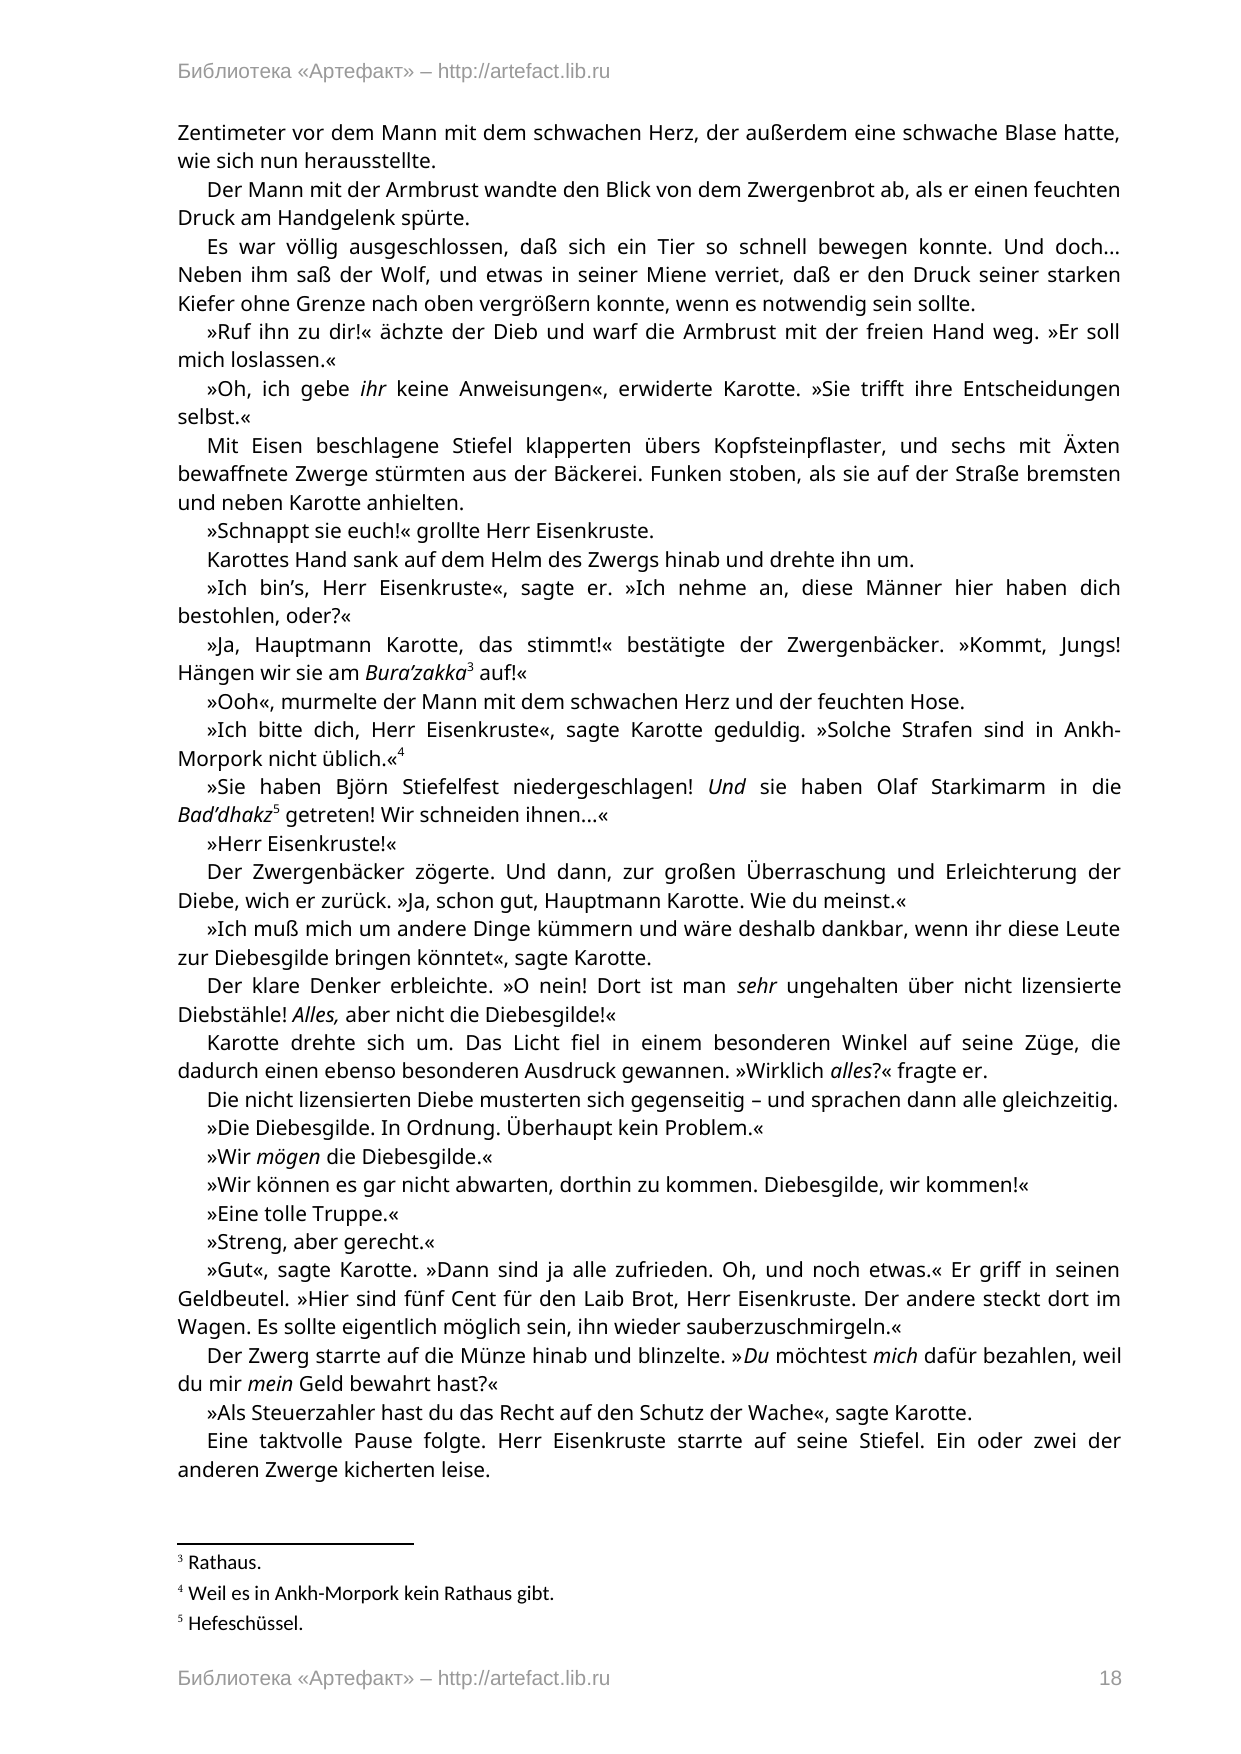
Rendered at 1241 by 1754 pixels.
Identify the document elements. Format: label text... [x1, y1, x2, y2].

text »Ich bin’s, Herr Eisenkruste«, sagte er. »Ich nehme an, diese Männer hier haben dich bestohlen, oder?« [177, 573, 1122, 630]
text »Sie haben Björn Stiefelfest niedergeschlagen! Und sie haben Olaf Starkimarm in die Bad’dhakz getreten! Wir schneiden ihnen...« [177, 772, 1122, 829]
text »Als Steuerzahler hast du das Recht auf den Schutz der Wache«, sagte Karotte. [177, 1398, 1122, 1426]
text »Schnappt sie euch!« grollte Herr Eisenkruste. [177, 516, 1122, 545]
text Mit Eisen beschlagene Stiefel klapperten übers Kopfsteinpflaster, und sechs mit Äxten bewaffnete Zwerge stürmten aus der Bäckerei. Funken stoben, als sie auf der Straße bremsten und neben Karotte anhielten. [177, 431, 1122, 516]
text »Ich bitte dich, Herr Eisenkruste«, sagte Karotte geduldig. »Solche Strafen sind in Ankh-Morpork nicht üblich.« [177, 715, 1122, 772]
text »Ooh«, murmelte der Mann mit dem schwachen Herz und der feuchten Hose. [177, 687, 1122, 715]
text Der klare Denker erbleichte. »O nein! Dort ist man sehr ungehalten über nicht lizensierte Diebstähle! Alles, aber nicht die Diebesgilde!« [177, 971, 1122, 1028]
text »Eine tolle Truppe.« [177, 1199, 1122, 1227]
text »Oh, ich gebe ihr keine Anweisungen«, erwiderte Karotte. »Sie trifft ihre Entscheidungen selbst.« [177, 374, 1122, 431]
text »Ich muß mich um andere Dinge kümmern und wäre deshalb dankbar, wenn ihr diese Leute zur Diebesgilde bringen könntet«, sagte Karotte. [177, 914, 1122, 971]
text »Streng, aber gerecht.« [177, 1227, 1122, 1256]
text »Herr Eisenkruste!« [177, 829, 1122, 857]
text »Gut«, sagte Karotte. »Dann sind ja alle zufrieden. Oh, und noch etwas.« Er griff in seinen Geldbeutel. »Hier sind fünf Cent für den Laib Brot, Herr Eisenkruste. Der andere steckt dort im Wagen. Es sollte eigentlich möglich sein, ihn wieder sauberzuschmirgeln.« [177, 1256, 1122, 1341]
text »Wir können es gar nicht abwarten, dorthin zu kommen. Diebesgilde, wir kommen!« [177, 1170, 1122, 1199]
text Der Zwergenbäcker zögerte. Und dann, zur großen Überraschung und Erleichterung der Diebe, wich er zurück. »Ja, schon gut, Hauptmann Karotte. Wie du meinst.« [177, 857, 1122, 914]
text Die nicht lizensierten Diebe musterten sich gegenseitig – und sprachen dann alle gleichzeitig. [177, 1085, 1122, 1113]
text »Ja, Hauptmann Karotte, das stimmt!« bestätigte der Zwergenbäcker. »Kommt, Jungs! Hängen wir sie am Bura’zakka auf!« [177, 630, 1122, 687]
text Es war völlig ausgeschlossen, daß sich ein Tier so schnell bewegen konnte. Und doch... Neben ihm saß der Wolf, und etwas in seiner Miene verriet, daß er den Druck seiner starken Kiefer ohne Grenze nach oben vergrößern konnte, wenn es notwendig sein sollte. [177, 232, 1122, 317]
text »Die Diebesgilde. In Ordnung. Überhaupt kein Problem.« [177, 1113, 1122, 1142]
text Der Zwerg starrte auf die Münze hinab und blinzelte. »Du möchtest mich dafür bezahlen, weil du mir mein Geld bewahrt hast?« [177, 1341, 1122, 1398]
text Karottes Hand sank auf dem Helm des Zwergs hinab und drehte ihn um. [177, 545, 1122, 573]
text Eine taktvolle Pause folgte. Herr Eisenkruste starrte auf seine Stiefel. Ein oder zwei der anderen Zwerge kicherten leise. [177, 1426, 1122, 1483]
text Karotte drehte sich um. Das Licht fiel in einem besonderen Winkel auf seine Züge, die dadurch einen ebenso besonderen Ausdruck gewannen. »Wirklich alles?« fragte er. [177, 1028, 1122, 1085]
text »Ruf ihn zu dir!« ächzte der Dieb und warf die Armbrust mit der freien Hand weg. »Er soll mich loslassen.« [177, 317, 1122, 374]
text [177, 118, 1122, 175]
text Der Mann mit der Armbrust wandte den Blick von dem Zwergenbrot ab, als er einen feuchten Druck am Handgelenk spürte. [177, 175, 1122, 232]
text »Wir mögen die Diebesgilde.« [177, 1142, 1122, 1170]
